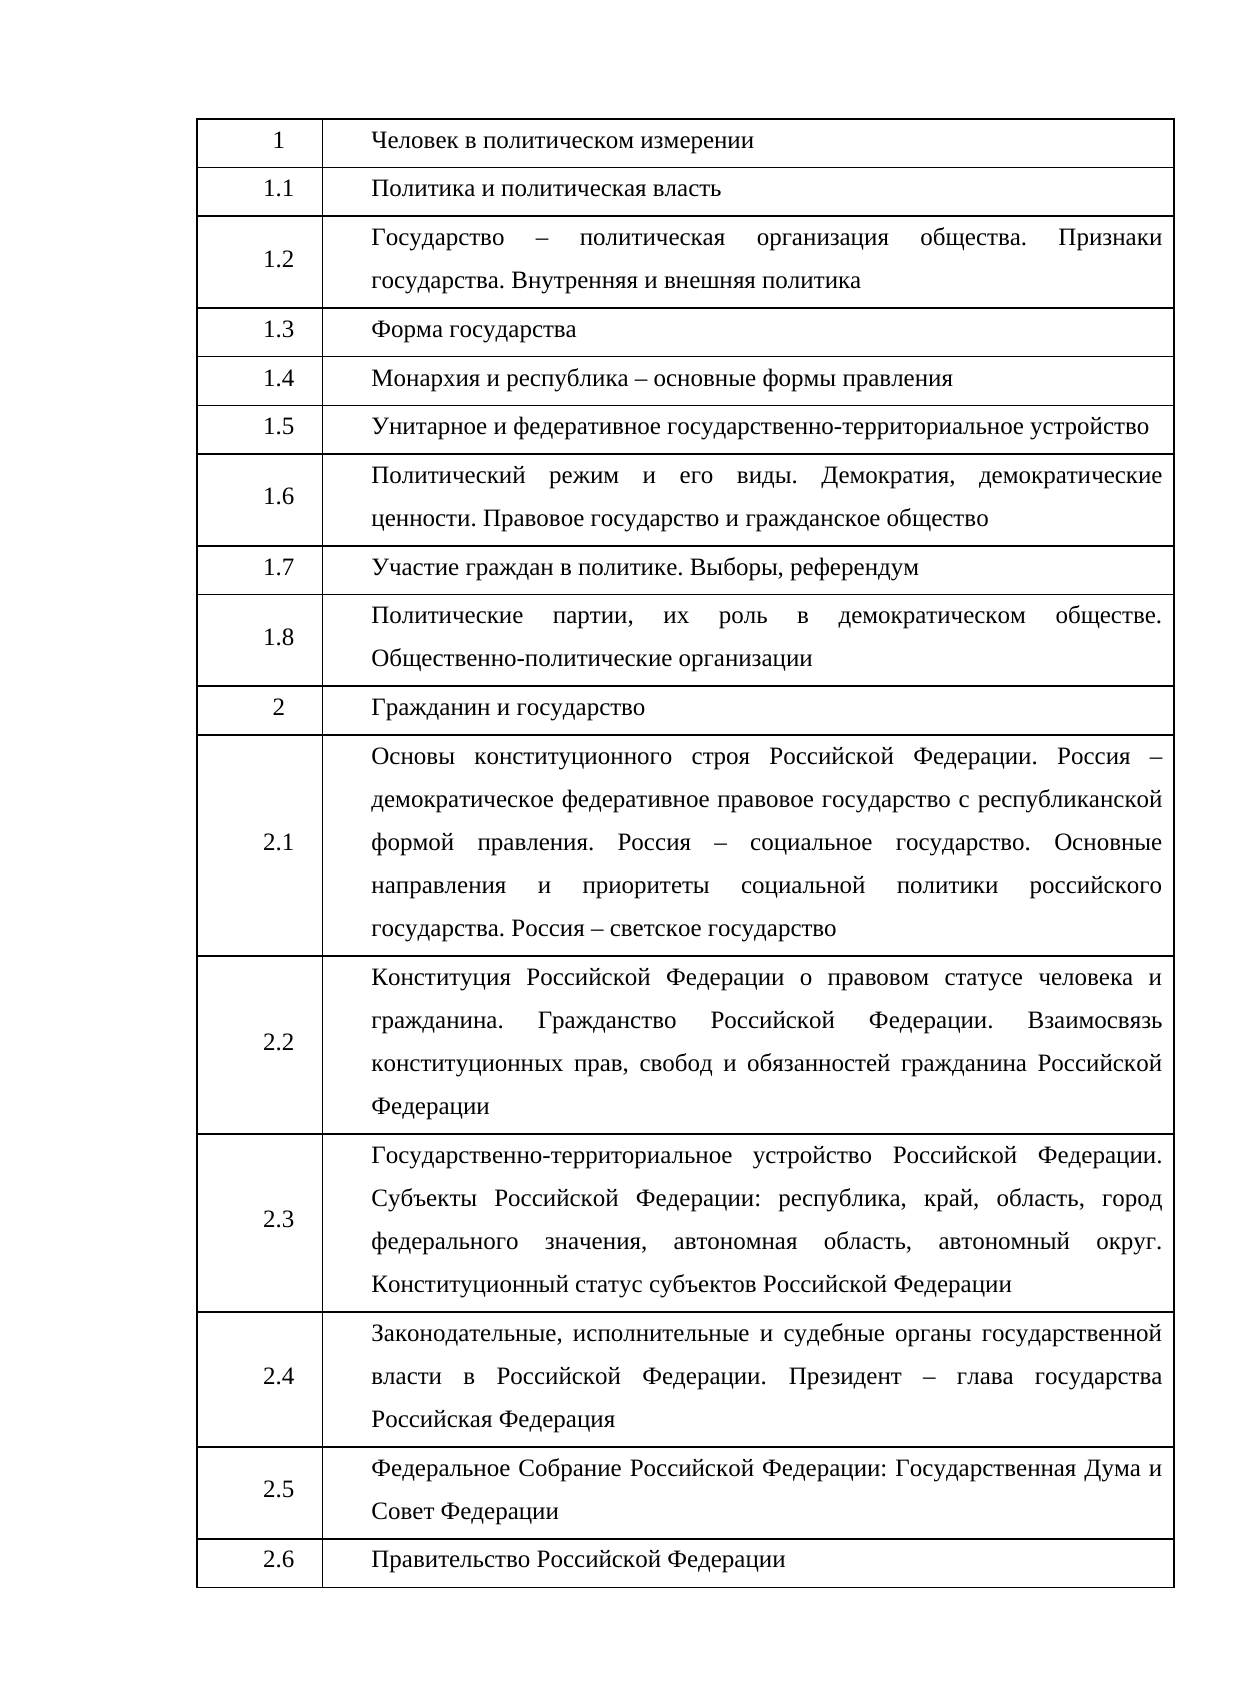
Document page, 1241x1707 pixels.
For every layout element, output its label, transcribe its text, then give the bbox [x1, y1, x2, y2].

table_cell 1.4 [198, 357, 322, 404]
table_cell Политика и политическая власть [323, 168, 1173, 215]
table_cell 1.8 [198, 595, 322, 685]
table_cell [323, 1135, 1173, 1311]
table_cell 1.3 [198, 309, 322, 356]
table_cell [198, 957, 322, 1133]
table_cell 2 [198, 687, 322, 734]
table_cell Унитарное и федеративное государственно-территориальное устройство [323, 406, 1173, 453]
table_cell Гражданин и государство [323, 687, 1173, 734]
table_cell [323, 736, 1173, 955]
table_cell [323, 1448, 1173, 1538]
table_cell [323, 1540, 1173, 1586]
table_cell 1 [198, 120, 322, 167]
table_cell 2.1 [198, 736, 322, 955]
table_cell 1.2 [198, 217, 322, 307]
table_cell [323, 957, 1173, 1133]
table_cell Монархия и республика ‒ основные формы правления [323, 357, 1173, 404]
table_cell 1.7 [198, 547, 322, 593]
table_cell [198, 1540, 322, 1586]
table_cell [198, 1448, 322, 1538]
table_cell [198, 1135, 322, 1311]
table_cell 1.1 [198, 168, 322, 215]
table_cell Человек в политическом измерении [323, 120, 1173, 167]
table_cell Политические партии, их роль в демократическом обществе. Общественно-политические организации [323, 595, 1173, 685]
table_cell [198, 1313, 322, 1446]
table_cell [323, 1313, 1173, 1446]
table_cell Государство ‒ политическая организация общества. Признаки государства. Внутренняя и внешняя политика [323, 217, 1173, 307]
table_cell Форма государства [323, 309, 1173, 356]
table_cell Политический режим и его виды. Демократия, демократические ценности. Правовое государство и гражданское общество [323, 455, 1173, 545]
table_cell 1.6 [198, 455, 322, 545]
table_cell Участие граждан в политике. Выборы, референдум [323, 547, 1173, 593]
table_cell 1.5 [198, 406, 322, 453]
